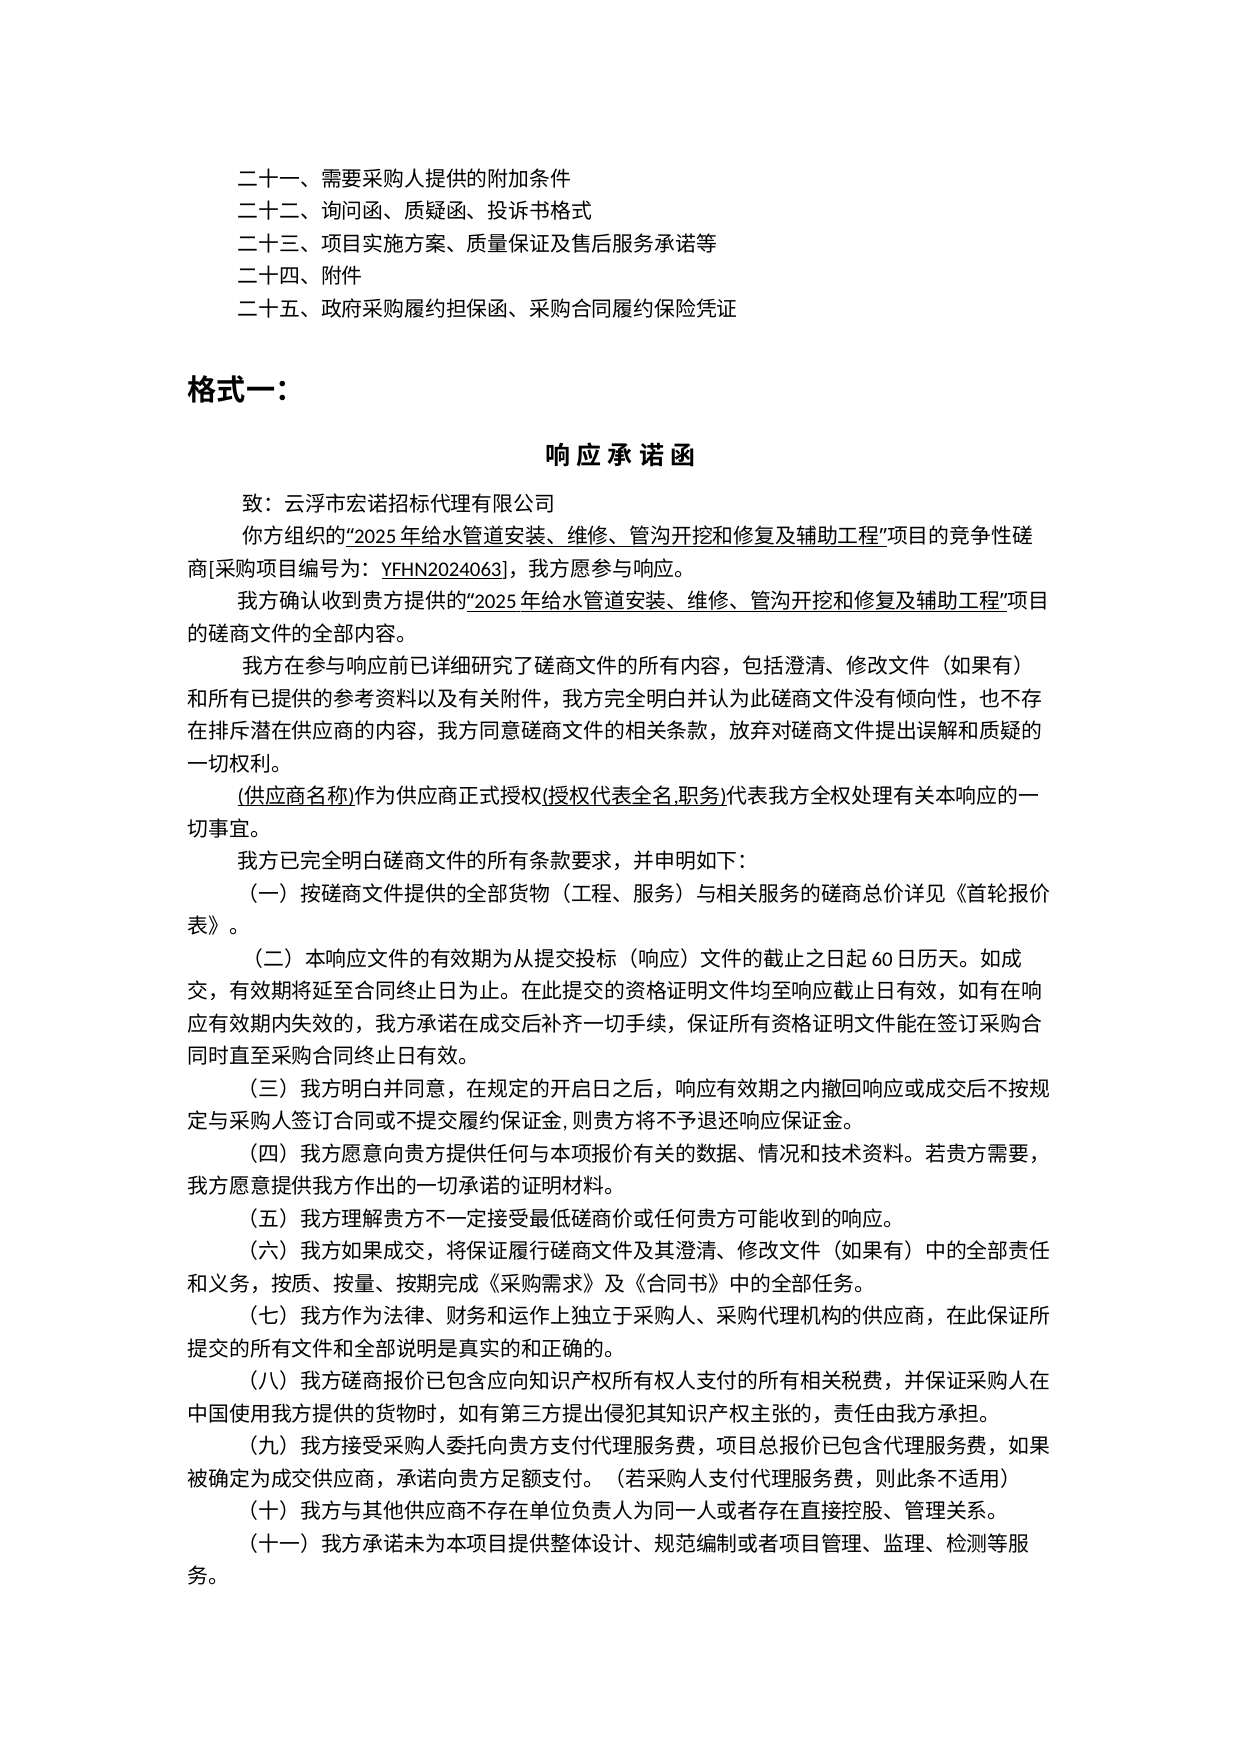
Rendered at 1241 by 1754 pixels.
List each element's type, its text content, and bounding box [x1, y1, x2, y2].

text （二）本响应文件的有效期为从提交投标（响应）文件的截止之日起60日历天。如成交，有效期将延至合同终止日为止。在此提交的资格证明文件均至响应截止日有效，如有在响应有效期内失效的，我方承诺在成交后补齐一切手续，保证所有资格证明文件能在签订采购合同时直至采购合同终止日有效。 [187, 942, 1053, 1072]
text 二十二、询问函、质疑函、投诉书格式 [187, 194, 1053, 227]
text （十）我方与其他供应商不存在单位负责人为同一人或者存在直接控股、管理关系。 [187, 1494, 1053, 1527]
text （三）我方明白并同意，在规定的开启日之后，响应有效期之内撤回响应或成交后不按规定与采购人签订合同或不提交履约保证金, 则贵方将不予退还响应保证金。 [187, 1072, 1053, 1137]
text （七）我方作为法律、财务和运作上独立于采购人、采购代理机构的供应商，在此保证所提交的所有文件和全部说明是真实的和正确的。 [187, 1299, 1053, 1364]
text 格式一： [187, 357, 1053, 422]
text 二十四、附件 [187, 259, 1053, 292]
text （十一）我方承诺未为本项目提供整体设计、规范编制或者项目管理、监理、检测等服务。 [187, 1527, 1053, 1592]
text （一）按磋商文件提供的全部货物（工程、服务）与相关服务的磋商总价详见《首轮报价表》。 [187, 877, 1053, 942]
text （八）我方磋商报价已包含应向知识产权所有权人支付的所有相关税费，并保证采购人在中国使用我方提供的货物时，如有第三方提出侵犯其知识产权主张的，责任由我方承担。 [187, 1364, 1053, 1429]
text 你方组织的“2025年给水管道安装、维修、管沟开挖和修复及辅助工程”项目的竞争性磋商[采购项目编号为：YFHN2024063]，我方愿参与响应。 [187, 519, 1053, 584]
text 二十一、需要采购人提供的附加条件 [187, 162, 1053, 194]
text （五）我方理解贵方不一定接受最低磋商价或任何贵方可能收到的响应。 [187, 1202, 1053, 1234]
text 致：云浮市宏诺招标代理有限公司 [187, 487, 1053, 519]
text （四）我方愿意向贵方提供任何与本项报价有关的数据、情况和技术资料。若贵方需要，我方愿意提供我方作出的一切承诺的证明材料。 [187, 1137, 1053, 1202]
text 我方已完全明白磋商文件的所有条款要求，并申明如下： [187, 844, 1053, 877]
text (供应商名称)作为供应商正式授权(授权代表全名,职务)代表我方全权处理有关本响应的一切事宜。 [187, 779, 1053, 844]
text 我方在参与响应前已详细研究了磋商文件的所有内容，包括澄清、修改文件（如果有）和所有已提供的参考资料以及有关附件，我方完全明白并认为此磋商文件没有倾向性，也不存在排斥潜在供应商的内容，我方同意磋商文件的相关条款，放弃对磋商文件提出误解和质疑的一切权利。 [187, 649, 1053, 779]
text 响 应 承 诺 函 [187, 422, 1053, 487]
text 二十五、政府采购履约担保函、采购合同履约保险凭证 [187, 292, 1053, 324]
text （六）我方如果成交，将保证履行磋商文件及其澄清、修改文件（如果有）中的全部责任和义务，按质、按量、按期完成《采购需求》及《合同书》中的全部任务。 [187, 1234, 1053, 1299]
text 二十三、项目实施方案、质量保证及售后服务承诺等 [187, 227, 1053, 259]
text 我方确认收到贵方提供的“2025年给水管道安装、维修、管沟开挖和修复及辅助工程”项目的磋商文件的全部内容。 [187, 584, 1053, 649]
text （九）我方接受采购人委托向贵方支付代理服务费，项目总报价已包含代理服务费，如果被确定为成交供应商，承诺向贵方足额支付。（若采购人支付代理服务费，则此条不适用） [187, 1429, 1053, 1494]
